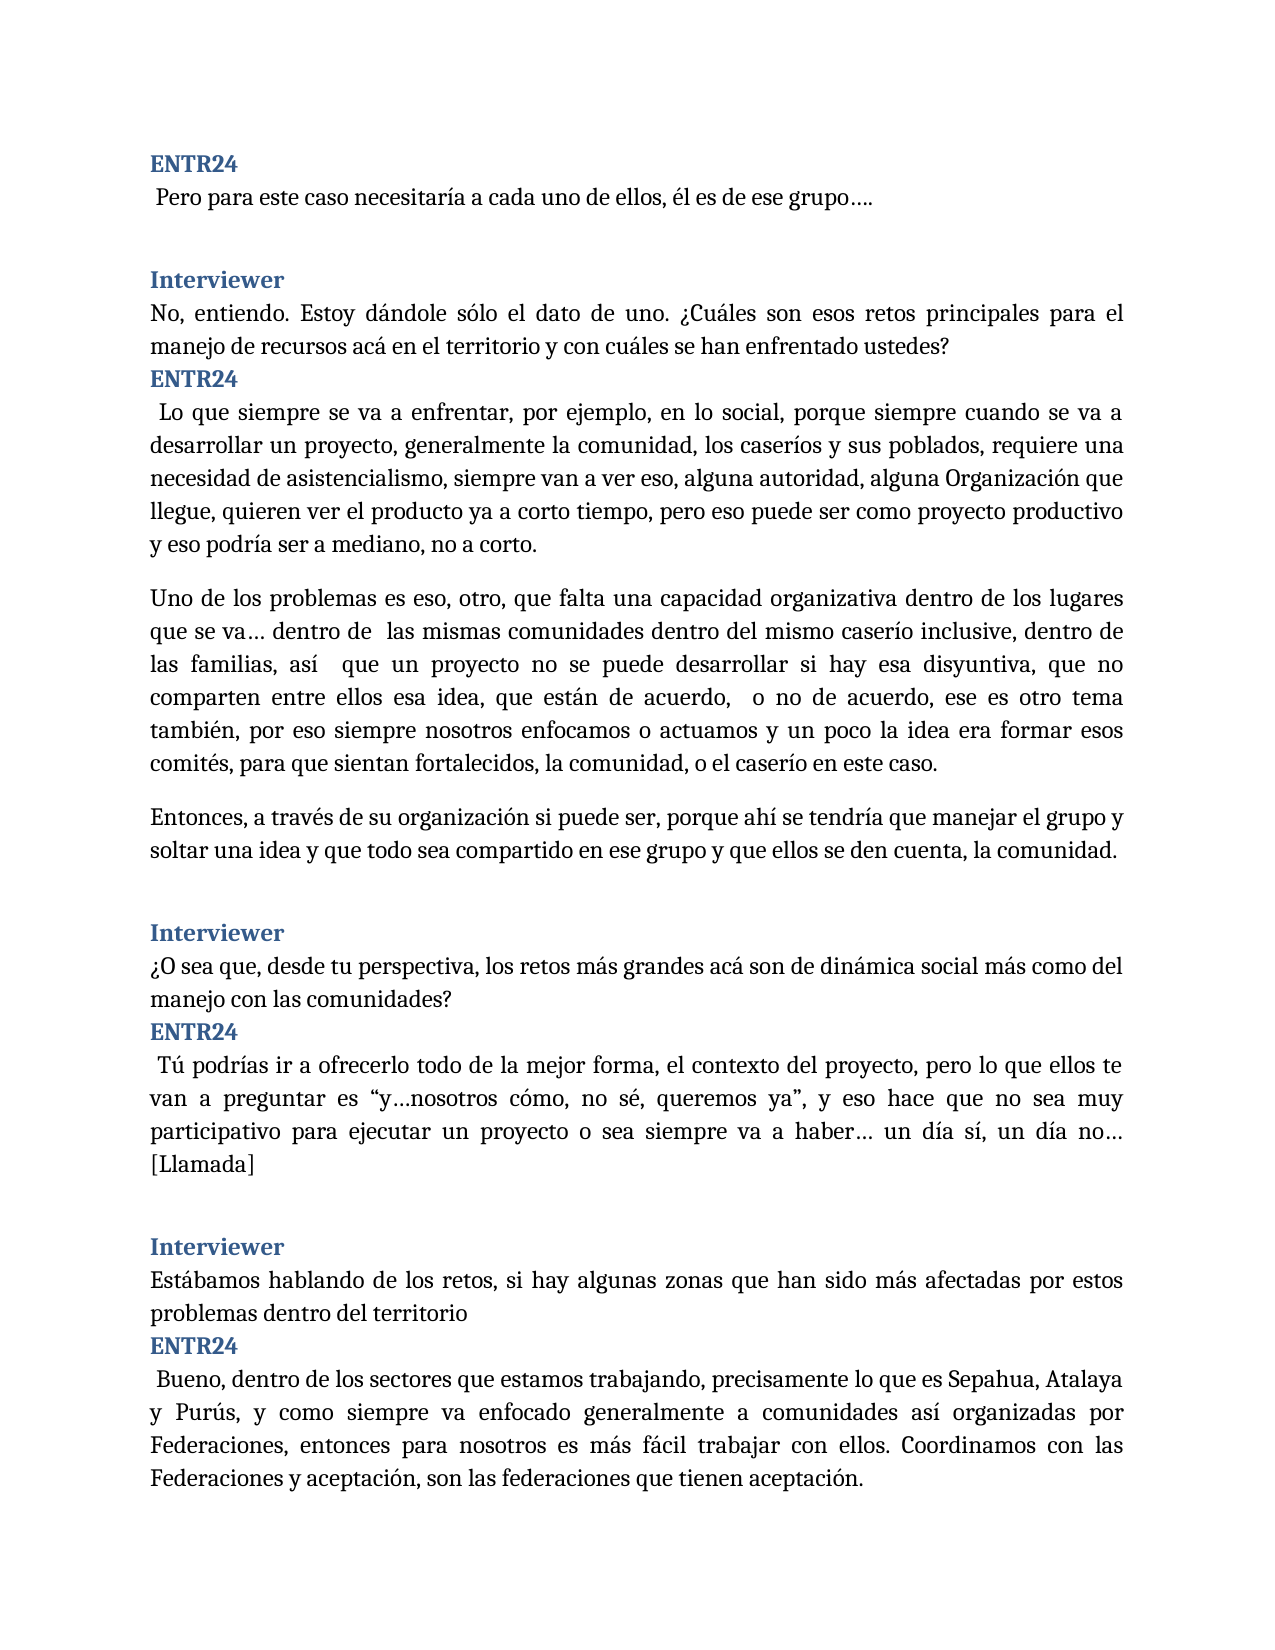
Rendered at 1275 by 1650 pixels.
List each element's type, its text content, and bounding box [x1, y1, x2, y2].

text Uno de los problemas es eso, otro, que falta una capacidad organizativa dentro de los lugares que se va… dentro de las mismas comunidades dentro del mismo caserío inclusive, dentro de las familias, así que un proyecto no se puede desarrollar si hay esa disyuntiva, que no comparten entre ellos esa idea, que están de acuerdo, o no de acuerdo, ese es otro tema también, por eso siempre nosotros enfocamos o actuamos y un poco la idea era formar esos comités, para que sientan fortalecidos, la comunidad, o el caserío en este caso. [150, 584, 1125, 778]
subtitle Interviewer Estábamos hablando de los retos, si hay algunas zonas que han sido más afectadas por estos problemas dentro del territorio [150, 1233, 1125, 1328]
text Entonces, a través de su organización si puede ser, porque ahí se tendría que manejar el grupo y soltar una idea y que todo sea compartido en ese grupo y que ellos se den cuenta, la comunidad. [150, 803, 1125, 865]
text ENTR24 Pero para este caso necesitaría a cada uno de ellos, él es de ese grupo…. [150, 150, 1125, 212]
text ENTR24 Bueno, dentro de los sectores que estamos trabajando, precisamente lo que es Sepahua, Atalaya y Purús, y como siempre va enfocado generalmente a comunidades así organizadas por Federaciones, entonces para nosotros es más fácil trabajar con ellos. Coordinamos con las Federaciones y aceptación, son las federaciones que tienen aceptación. [150, 1332, 1125, 1493]
subtitle Interviewer ¿O sea que, desde tu perspectiva, los retos más grandes acá son de dinámica social más como del manejo con las comunidades? [150, 919, 1125, 1014]
subtitle Interviewer No, entiendo. Estoy dándole sólo el dato de uno. ¿Cuáles son esos retos principales para el manejo de recursos acá en el territorio y con cuáles se han enfrentado ustedes? [150, 266, 1125, 361]
text ENTR24 Lo que siempre se va a enfrentar, por ejemplo, en lo social, porque siempre cuando se va a desarrollar un proyecto, generalmente la comunidad, los caseríos y sus poblados, requiere una necesidad de asistencialismo, siempre van a ver eso, alguna autoridad, alguna Organización que llegue, quieren ver el producto ya a corto tiempo, pero eso puede ser como proyecto productivo y eso podría ser a mediano, no a corto. [150, 365, 1125, 559]
text ENTR24 Tú podrías ir a ofrecerlo todo de la mejor forma, el contexto del proyecto, pero lo que ellos te van a preguntar es “y…nosotros cómo, no sé, queremos ya”, y eso hace que no sea muy participativo para ejecutar un proyecto o sea siempre va a haber… un día sí, un día no… [Llamada] [150, 1018, 1125, 1179]
